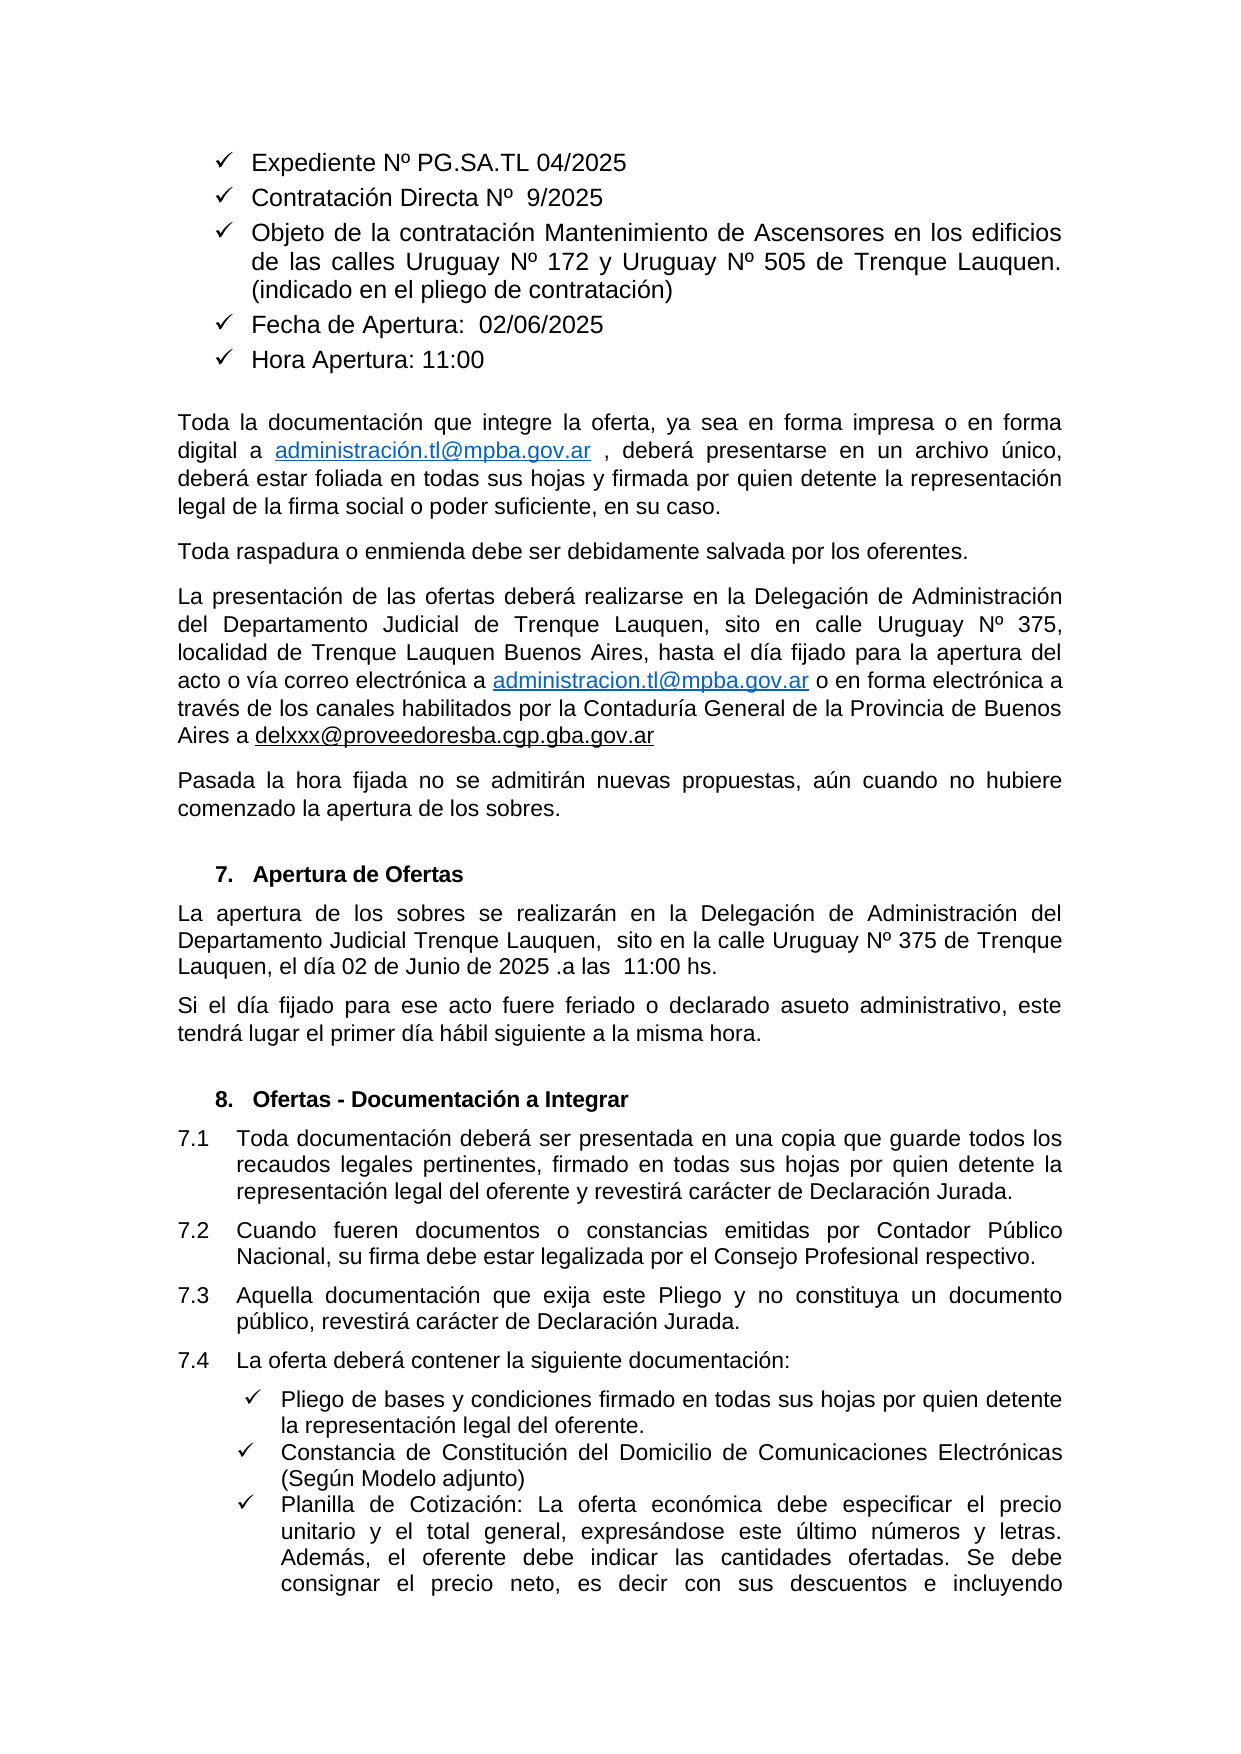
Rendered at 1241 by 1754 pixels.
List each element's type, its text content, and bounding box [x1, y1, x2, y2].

text Toda raspadura o enmienda debe ser debidamente salvada por los oferentes. [177, 538, 1063, 564]
list Objeto de la contratación Mantenimiento de Ascensores en los edificios de las calles Uruguay Nº 172 y Uruguay Nº 505 de Trenque Lauquen. (indicado en el pliego de contratación) [213, 218, 1063, 304]
list Contratación Directa Nº 9/2025 [213, 183, 1063, 212]
text Pasada la hora fijada no se admitirán nuevas propuestas, aún cuando no hubiere comenzado la apertura de los sobres. [177, 767, 1063, 822]
text Si el día fijado para ese acto fuere feriado o declarado asueto administrativo, este tendrá lugar el primer día hábil siguiente a la misma hora. [177, 992, 1063, 1047]
list Constancia de Constitución del Domicilio de Comunicaciones Electrónicas (Según Modelo adjunto) [236, 1438, 1063, 1491]
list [236, 1491, 1063, 1597]
list Toda documentación deberá ser presentada en una copia que guarde todos los recaudos legales pertinentes, firmado en todas sus hojas por quien detente la representación legal del oferente y revestirá carácter de Declaración Jurada. [177, 1125, 1063, 1204]
list La oferta deberá contener la siguiente documentación: [177, 1347, 1063, 1373]
text Toda la documentación que integre la oferta, ya sea en forma impresa o en forma digital a administración.tl@mpba.gov.ar , deberá presentarse en un archivo único, deberá estar foliada en todas sus hojas y firmada por quien detente la representación legal de la firma social o poder suficiente, en su caso. [177, 409, 1063, 519]
list Expediente Nº PG.SA.TL 04/2025 [213, 148, 1063, 176]
list Fecha de Apertura: 02/06/2025 [213, 310, 1063, 339]
list Pliego de bases y condiciones firmado en todas sus hojas por quien detente la representación legal del oferente. [243, 1386, 1063, 1438]
text La apertura de los sobres se realizarán en la Delegación de Administración del Departamento Judicial Trenque Lauquen, sito en la calle Uruguay Nº 375 de Trenque Lauquen, el día 02 de Junio de 2025 .a las 11:00 hs. [177, 900, 1063, 979]
list Hora Apertura: 11:00 [213, 346, 1063, 374]
subtitle Apertura de Ofertas [215, 861, 1063, 888]
list Cuando fueren documentos o constancias emitidas por Contador Público Nacional, su firma debe estar legalizada por el Consejo Profesional respectivo. [177, 1217, 1063, 1269]
subtitle Ofertas - Documentación a Integrar [215, 1086, 1063, 1112]
list Aquella documentación que exija este Pliego y no constituya un documento público, revestirá carácter de Declaración Jurada. [177, 1282, 1063, 1334]
text La presentación de las ofertas deberá realizarse en la Delegación de Administración del Departamento Judicial de Trenque Lauquen, sito en calle Uruguay Nº 375, localidad de Trenque Lauquen Buenos Aires, hasta el día fijado para la apertura del acto o vía correo electrónica a administracion.tl@mpba.gov.ar o en forma electrónica a través de los canales habilitados por la Contaduría General de la Provincia de Buenos Aires a delxxx@proveedoresba.cgp.gba.gov.ar [177, 583, 1063, 749]
